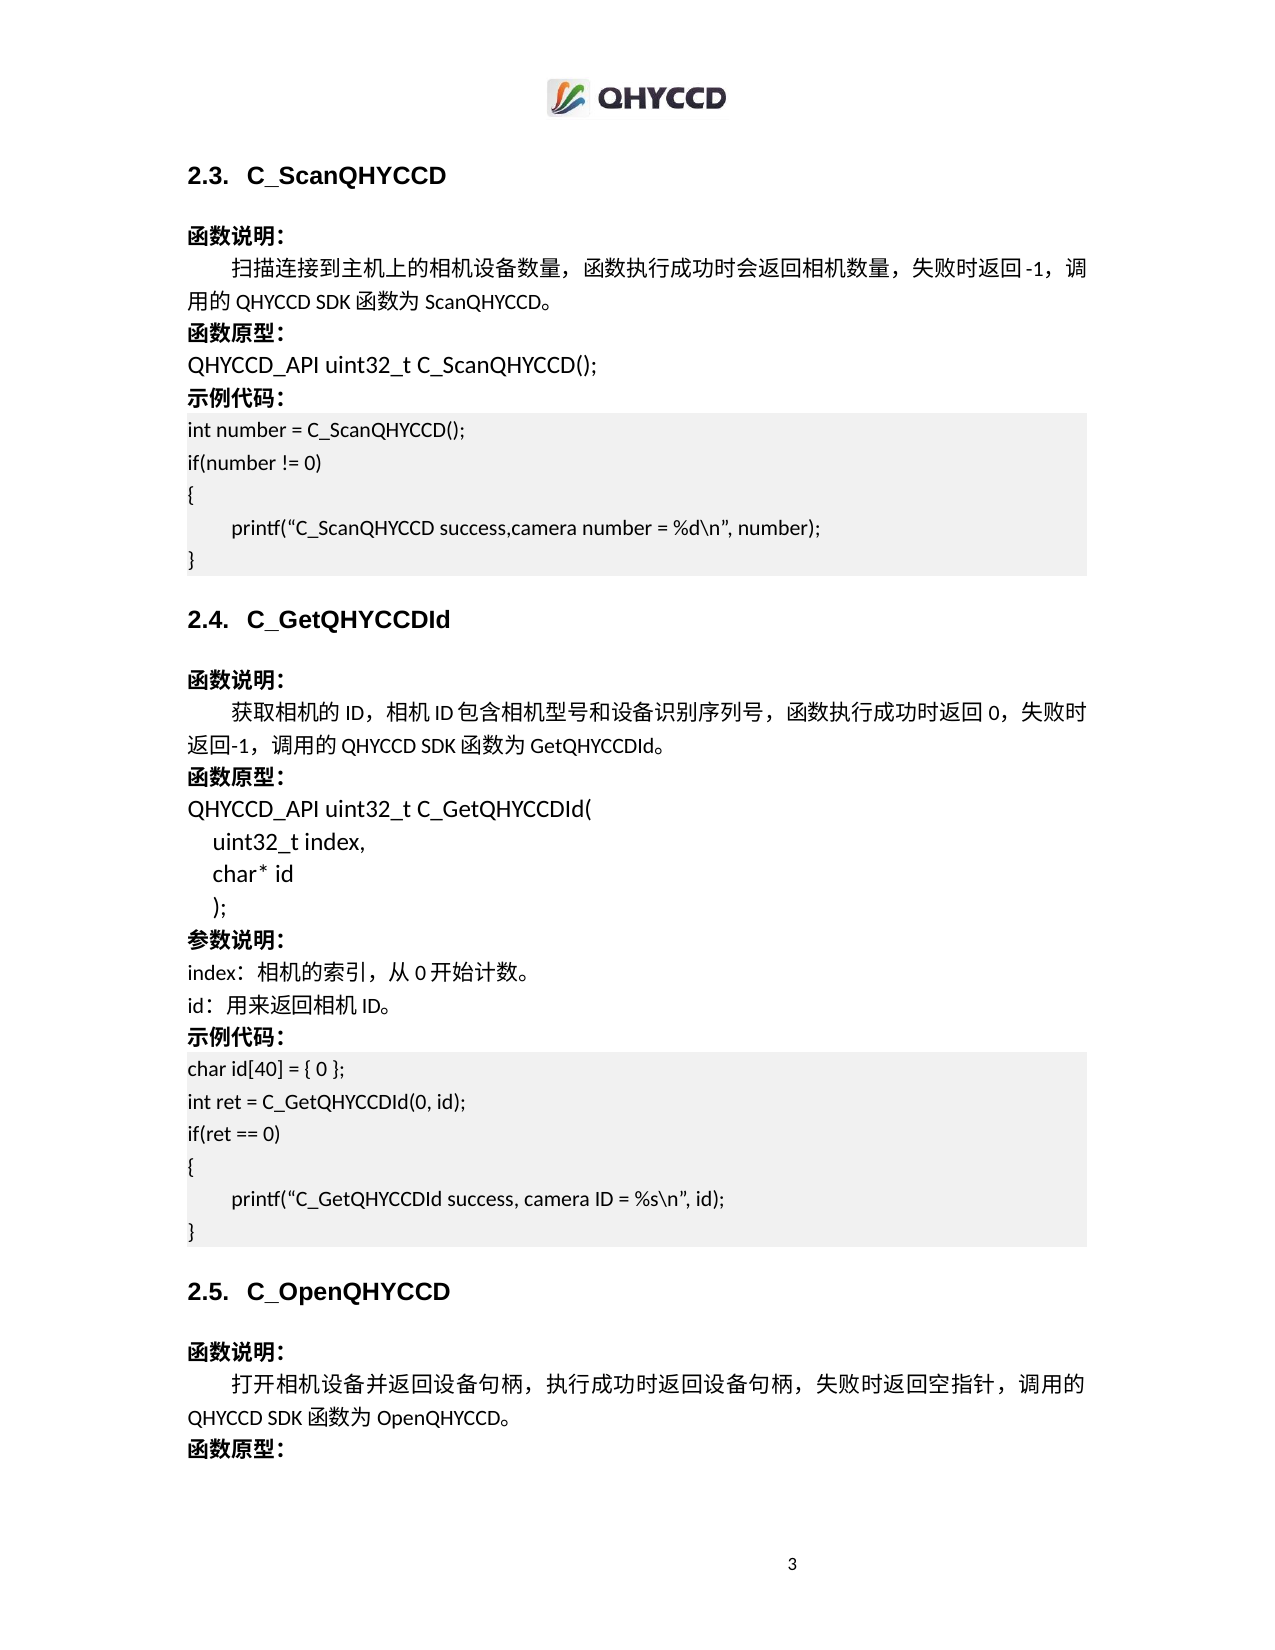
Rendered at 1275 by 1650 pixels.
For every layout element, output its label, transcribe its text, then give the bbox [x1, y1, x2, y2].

text 函数原型： [187, 1432, 1087, 1464]
text 函数说明： [187, 1334, 1087, 1367]
text id：用来返回相机ID。 [187, 987, 1087, 1020]
text 获取相机的ID，相机ID包含相机型号和设备识别序列号，函数执行成功时返回0，失败时返回-1，调用的QHYCCD SDK函数为GetQHYCCDId。 [187, 695, 1087, 760]
text int number = C_ScanQHYCCD(); [187, 413, 1087, 446]
text 函数原型： [187, 316, 1087, 348]
subtitle C_OpenQHYCCD [187, 1274, 1087, 1307]
subtitle C_GetQHYCCDId [187, 603, 1087, 635]
text printf(“C_ScanQHYCCD success,camera number = %d\n”, number); [187, 511, 1087, 543]
text } [187, 1215, 1087, 1247]
text int ret = C_GetQHYCCDId(0, id); [187, 1085, 1087, 1117]
text char id[40] = { 0 }; [187, 1052, 1087, 1085]
text 函数说明： [187, 662, 1087, 695]
text ); [187, 890, 1087, 922]
text printf(“C_GetQHYCCDId success, camera ID = %s\n”, id); [187, 1182, 1087, 1215]
subtitle C_ScanQHYCCD [187, 159, 1087, 191]
text if(number != 0) [187, 446, 1087, 478]
text 示例代码： [187, 381, 1087, 413]
text } [187, 543, 1087, 576]
text 函数说明： [187, 218, 1087, 251]
text 参数说明： [187, 922, 1087, 955]
text 示例代码： [187, 1020, 1087, 1052]
text { [187, 1150, 1087, 1182]
text QHYCCD_API uint32_t C_GetQHYCCDId( [187, 792, 1087, 825]
text index：相机的索引，从0开始计数。 [187, 955, 1087, 987]
text 打开相机设备并返回设备句柄，执行成功时返回设备句柄，失败时返回空指针，调用的QHYCCD SDK函数为OpenQHYCCD。 [187, 1367, 1087, 1432]
text 函数原型： [187, 760, 1087, 792]
text if(ret == 0) [187, 1117, 1087, 1150]
text char* id [187, 857, 1087, 890]
text { [187, 478, 1087, 511]
text 扫描连接到主机上的相机设备数量，函数执行成功时会返回相机数量，失败时返回-1，调用的QHYCCD SDK函数为ScanQHYCCD。 [187, 251, 1087, 316]
text QHYCCD_API uint32_t C_ScanQHYCCD(); [187, 348, 1087, 381]
text uint32_t index, [187, 825, 1087, 857]
picture [545, 77, 730, 120]
